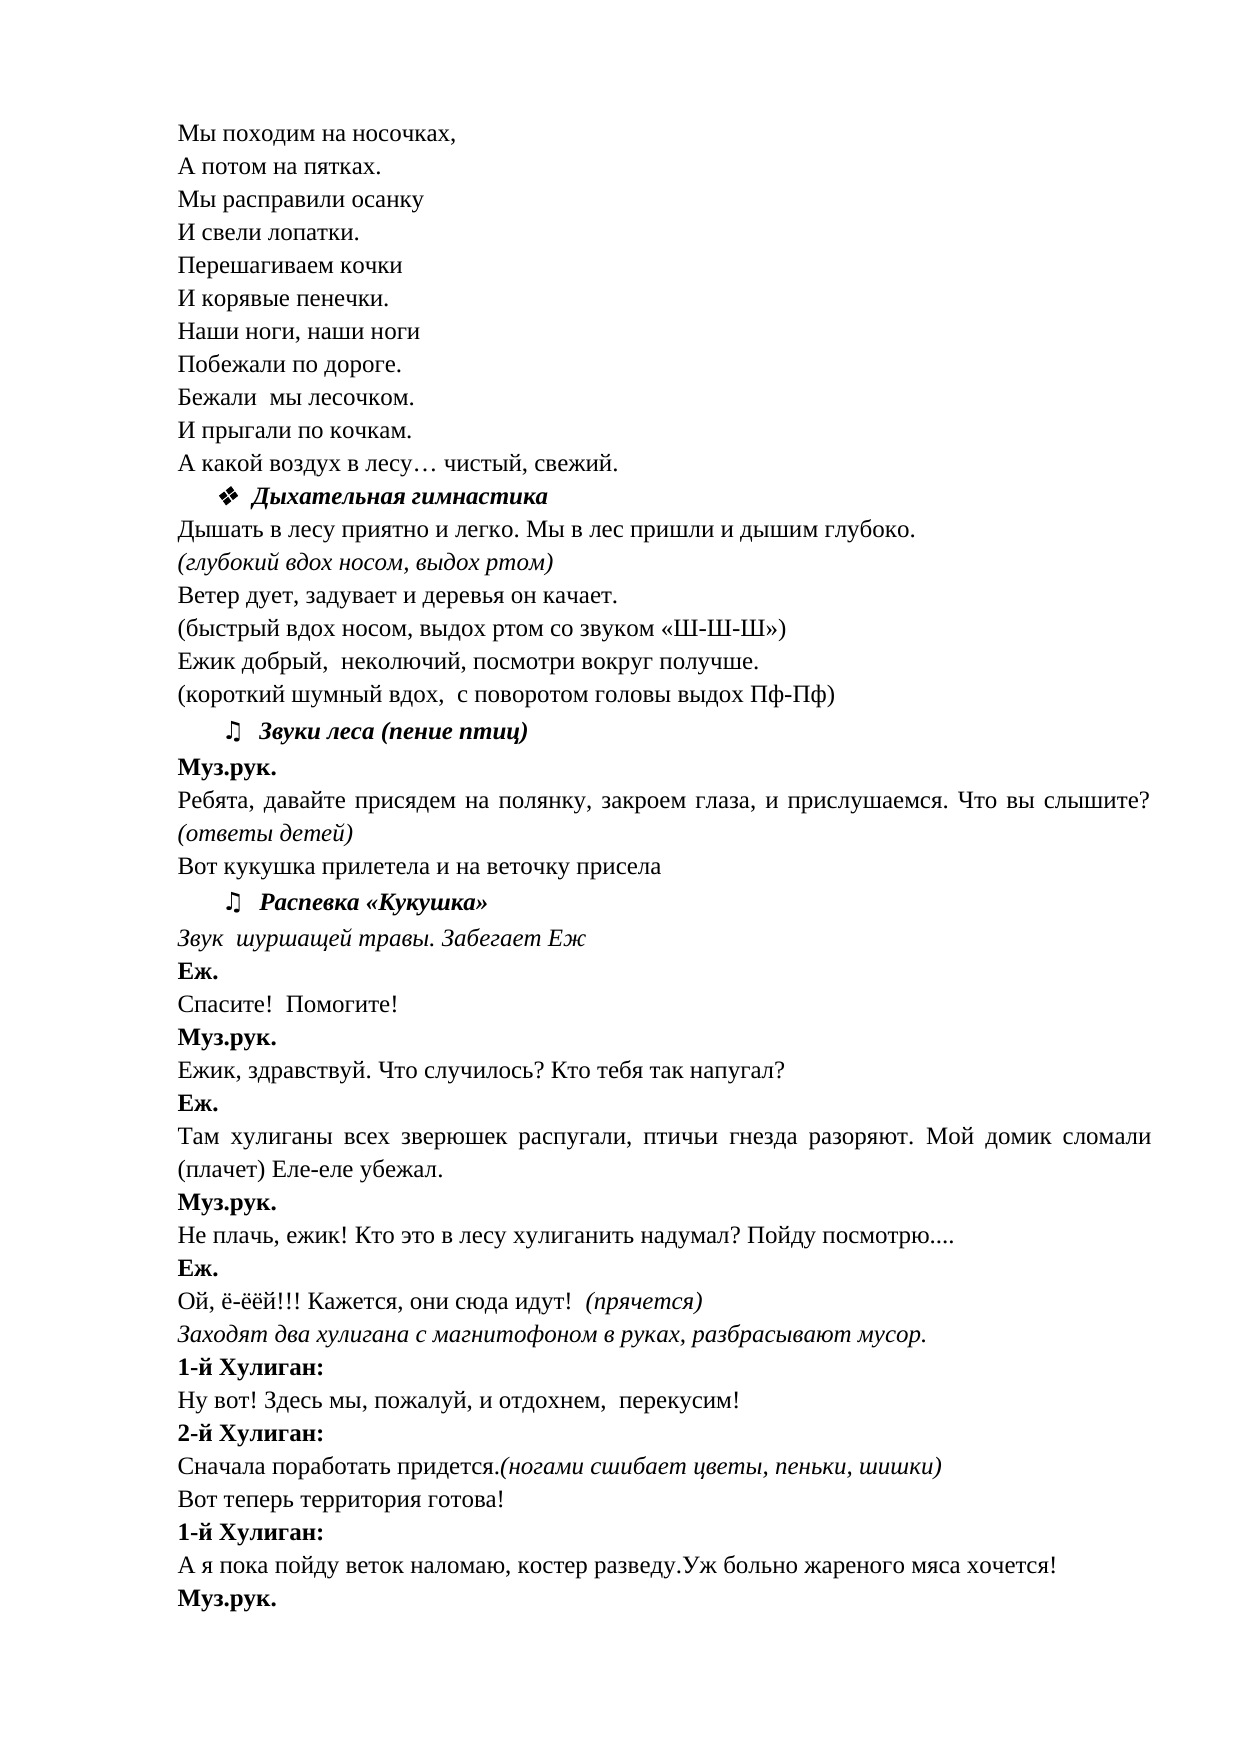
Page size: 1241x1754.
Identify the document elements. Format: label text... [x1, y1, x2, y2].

text И корявые пенечки. [177, 283, 1152, 312]
text Там хулиганы всех зверюшек распугали, птичьи гнезда разоряют. Мой домик сломали (плачет) Еле-еле убежал. [177, 1121, 1152, 1183]
list Распевка «Кукушка» [222, 884, 1152, 918]
text Ребята, давайте присядем на полянку, закроем глаза, и прислушаемся. Что вы слышите?(ответы детей) [177, 785, 1152, 846]
text Сначала поработать придется.(ногами сшибает цветы, пеньки, шишки) [177, 1451, 1152, 1480]
text А я пока пойду веток наломаю, костер разведу.Уж больно жареного мяса хочется! [177, 1550, 1152, 1579]
text Мы расправили осанку [177, 184, 1152, 213]
text (быстрый вдох носом, выдох ртом со звуком «Ш-Ш-Ш») [177, 613, 1152, 642]
text Звук шуршащей травы. Забегает Еж [177, 923, 1152, 952]
text Заходят два хулигана с магнитофоном в руках, разбрасывают мусор. [177, 1319, 1152, 1348]
text Еж. [177, 1253, 1152, 1282]
text Ой, ё-ёёй!!! Кажется, они сюда идут! (прячется) [177, 1286, 1152, 1315]
text Вот теперь территория готова! [177, 1484, 1152, 1513]
text А какой воздух в лесу… чистый, свежий. [177, 448, 1152, 477]
text Муз.рук. [177, 752, 1152, 780]
text Еж. [177, 1088, 1152, 1117]
text Мы походим на носочках, [177, 118, 1152, 147]
list Дыхательная гимнастика [215, 481, 1152, 510]
text Побежали по дороге. [177, 349, 1152, 378]
text Перешагиваем кочки [177, 250, 1152, 279]
text А потом на пятках. [177, 151, 1152, 180]
text Спасите! Помогите! [177, 989, 1152, 1018]
text (короткий шумный вдох, с поворотом головы выдох Пф-Пф) [177, 679, 1152, 708]
text 2-й Хулиган: [177, 1418, 1152, 1447]
text Ежик, здравствуй. Что случилось? Кто тебя так напугал? [177, 1055, 1152, 1084]
text Муз.рук. [177, 1022, 1152, 1051]
text Бежали мы лесочком. [177, 382, 1152, 411]
text Ну вот! Здесь мы, пожалуй, и отдохнем, перекусим! [177, 1385, 1152, 1414]
text И прыгали по кочкам. [177, 415, 1152, 444]
text Муз.рук. [177, 1583, 1152, 1612]
text Еж. [177, 956, 1152, 985]
text Ежик добрый, неколючий, посмотри вокруг получше. [177, 646, 1152, 675]
text Не плачь, ежик! Кто это в лесу хулиганить надумал? Пойду посмотрю.... [177, 1220, 1152, 1249]
list Звуки леса (пение птиц) [222, 712, 1152, 747]
text Дышать в лесу приятно и легко. Мы в лес пришли и дышим глубоко. [177, 514, 1152, 543]
text 1-й Хулиган: [177, 1517, 1152, 1546]
text Муз.рук. [177, 1187, 1152, 1216]
text (глубокий вдох носом, выдох ртом) [177, 547, 1152, 576]
text 1-й Хулиган: [177, 1352, 1152, 1381]
text И свели лопатки. [177, 217, 1152, 246]
text Ветер дует, задувает и деревья он качает. [177, 580, 1152, 609]
text Вот кукушка прилетела и на веточку присела [177, 851, 1152, 879]
text Наши ноги, наши ноги [177, 316, 1152, 345]
